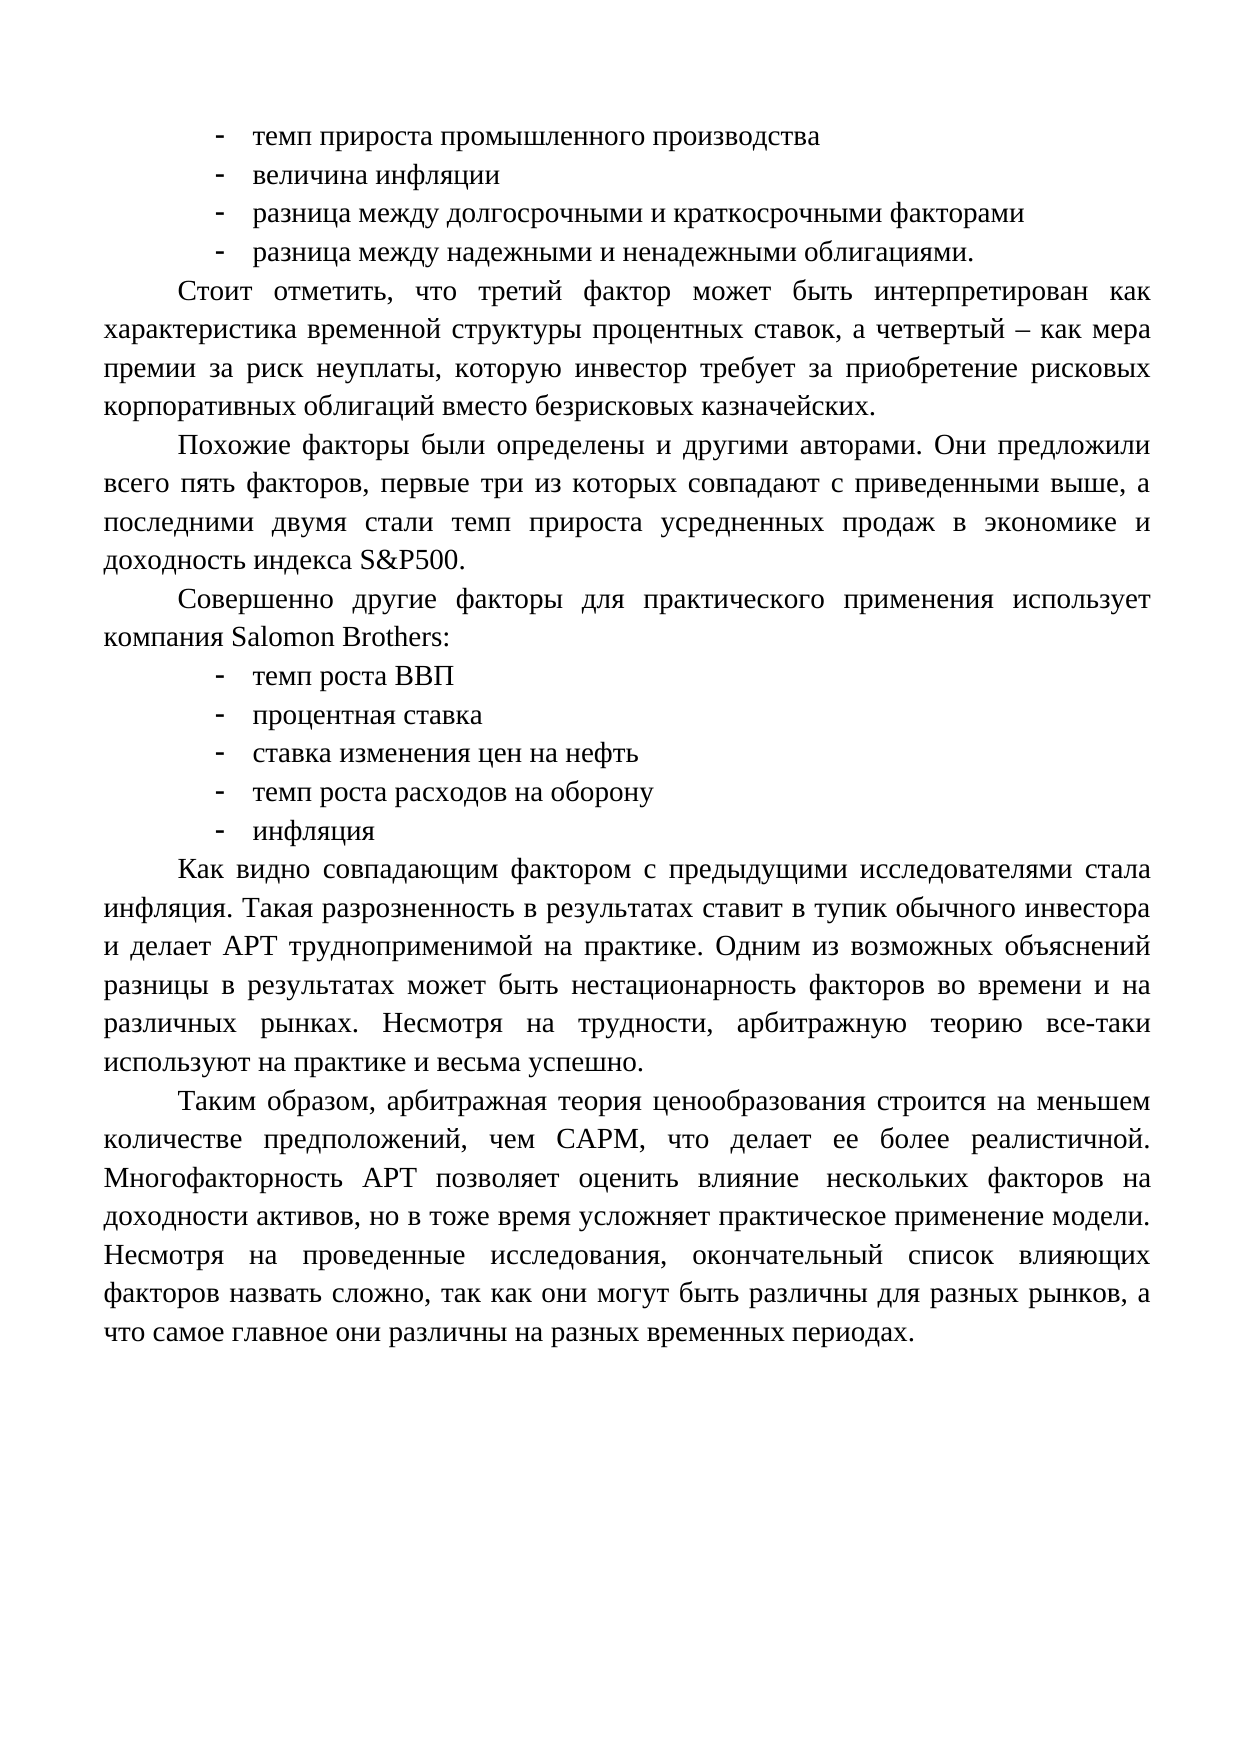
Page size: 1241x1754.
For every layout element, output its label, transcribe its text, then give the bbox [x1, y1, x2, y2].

text Похожие факторы были определены и другими авторами. Они предложили всего пять факторов, первые три из которых совпадают с приведенными выше, а последними двумя стали темп прироста усредненных продаж в экономике и доходность индекса S&P500. [103, 427, 1152, 576]
list процентная ставка [215, 697, 1152, 730]
list ставка изменения цен на нефть [215, 735, 1152, 769]
text Совершенно другие факторы для практического применения использует компания Salomon Brothers: [103, 581, 1152, 653]
list инфляция [215, 813, 1152, 846]
list величина инфляции [215, 157, 1152, 190]
text Стоит отметить, что третий фактор может быть интерпретирован как характеристика временной структуры процентных ставок, а четвертый – как мера премии за риск неуплаты, которую инвестор требует за приобретение рисковых корпоративных облигаций вместо безрисковых казначейских. [103, 273, 1152, 422]
text Как видно совпадающим фактором с предыдущими исследователями стала инфляция. Такая разрозненность в результатах ставит в тупик обычного инвестора и делает APT трудноприменимой на практике. Одним из возможных объяснений разницы в результатах может быть нестационарность факторов во времени и на различных рынках. Несмотря на трудности, арбитражную теорию все-таки используют на практике и весьма успешно. [103, 851, 1152, 1078]
list темп роста расходов на оборону [215, 774, 1152, 808]
list темп роста ВВП [215, 658, 1152, 692]
list темп прироста промышленного производства [215, 118, 1152, 152]
list разница между долгосрочными и краткосрочными факторами [215, 195, 1152, 229]
list разница между надежными и ненадежными облигациями. [215, 234, 1152, 268]
text Таким образом, арбитражная теория ценообразования строится на меньшем количестве предположений, чем CAPM, что делает ее более реалистичной. Многофакторность APT позволяет оценить влияние нескольких факторов на доходности активов, но в тоже время усложняет практическое применение модели. Несмотря на проведенные исследования, окончательный список влияющих факторов назвать сложно, так как они могут быть различны для разных рынков, а что самое главное они различны на разных временных периодах. [103, 1083, 1152, 1347]
